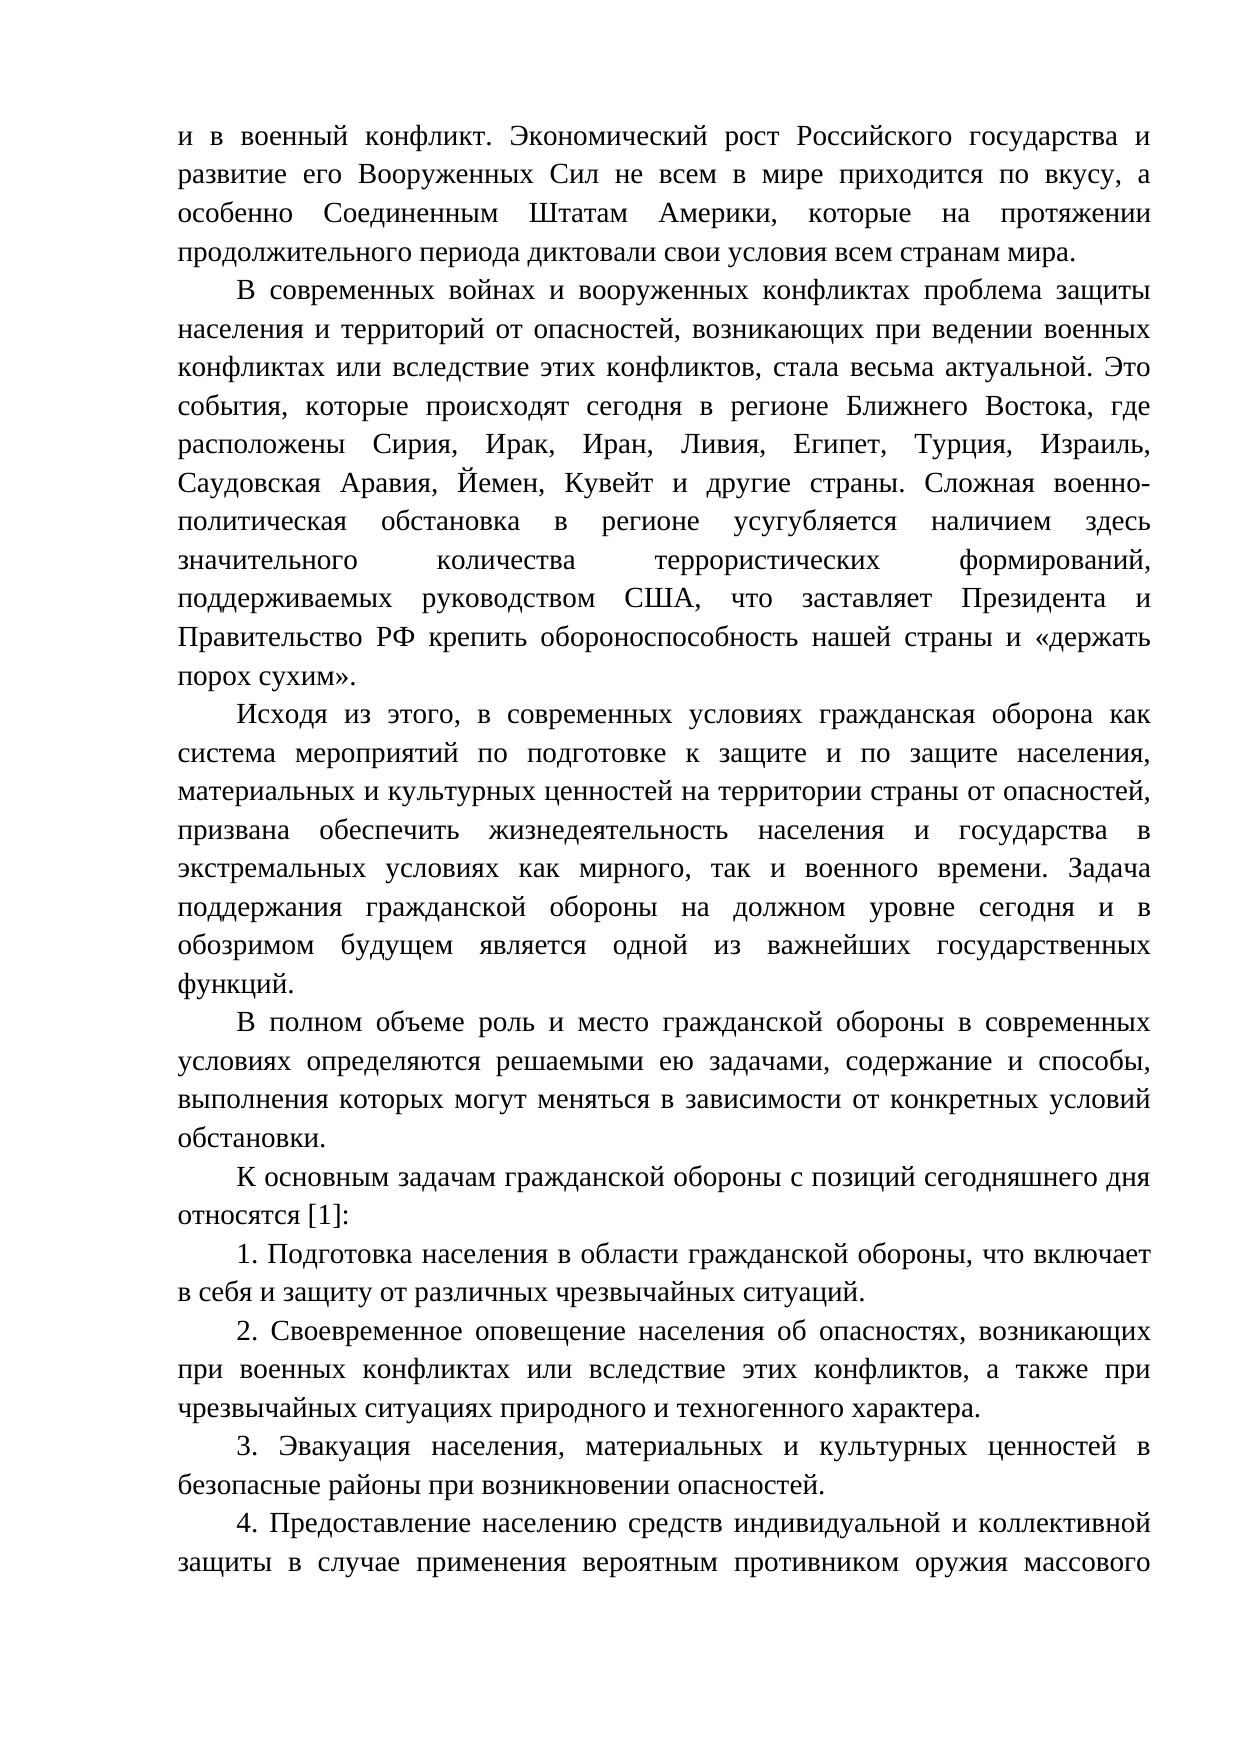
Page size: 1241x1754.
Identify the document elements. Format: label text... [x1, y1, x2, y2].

text В современных войнах и вооруженных конфликтах проблема защиты населения и территорий от опасностей, возникающих при ведении военных конфликтах или вследствие этих конфликтов, стала весьма актуальной. Это события, которые происходят сегодня в регионе Ближнего Востока, где расположены Сирия, Ирак, Иран, Ливия, Египет, Турция, Израиль, Саудовская Аравия, Йемен, Кувейт и другие страны. Сложная военно-политическая обстановка в регионе усугубляется наличием здесь значительного количества террористических формирований, поддерживаемых руководством США, что заставляет Президента и Правительство РФ крепить обороноспособность нашей страны и «держать порох сухим». [177, 272, 1152, 691]
text К основным задачам гражданской обороны с позиций сегодняшнего дня относятся [1]: [177, 1159, 1152, 1231]
text Исходя из этого, в современных условиях гражданская оборона как система мероприятий по подготовке к защите и по защите населения, материальных и культурных ценностей на территории страны от опасностей, призвана обеспечить жизнедеятельность населения и государства в экстремальных условиях как мирного, так и военного времени. Задача поддержания гражданской обороны на должном уровне сегодня и в обозримом будущем является одной из важнейших государственных функций. [177, 696, 1152, 999]
text В полном объеме роль и место гражданской обороны в современных условиях определяются решаемыми ею задачами, содержание и способы, выполнения которых могут меняться в зависимости от конкретных условий обстановки. [177, 1004, 1152, 1154]
text 3. Эвакуация населения, материальных и культурных ценностей в безопасные районы при возникновении опасностей. [177, 1428, 1152, 1501]
text 2. Своевременное оповещение населения об опасностях, возникающих при военных конфликтах или вследствие этих конфликтов, а также при чрезвычайных ситуациях природного и техногенного характера. [177, 1313, 1152, 1423]
text 1. Подготовка населения в области гражданской обороны, что включает в себя и защиту от различных чрезвычайных ситуаций. [177, 1236, 1152, 1308]
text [177, 1506, 1152, 1578]
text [177, 118, 1152, 267]
